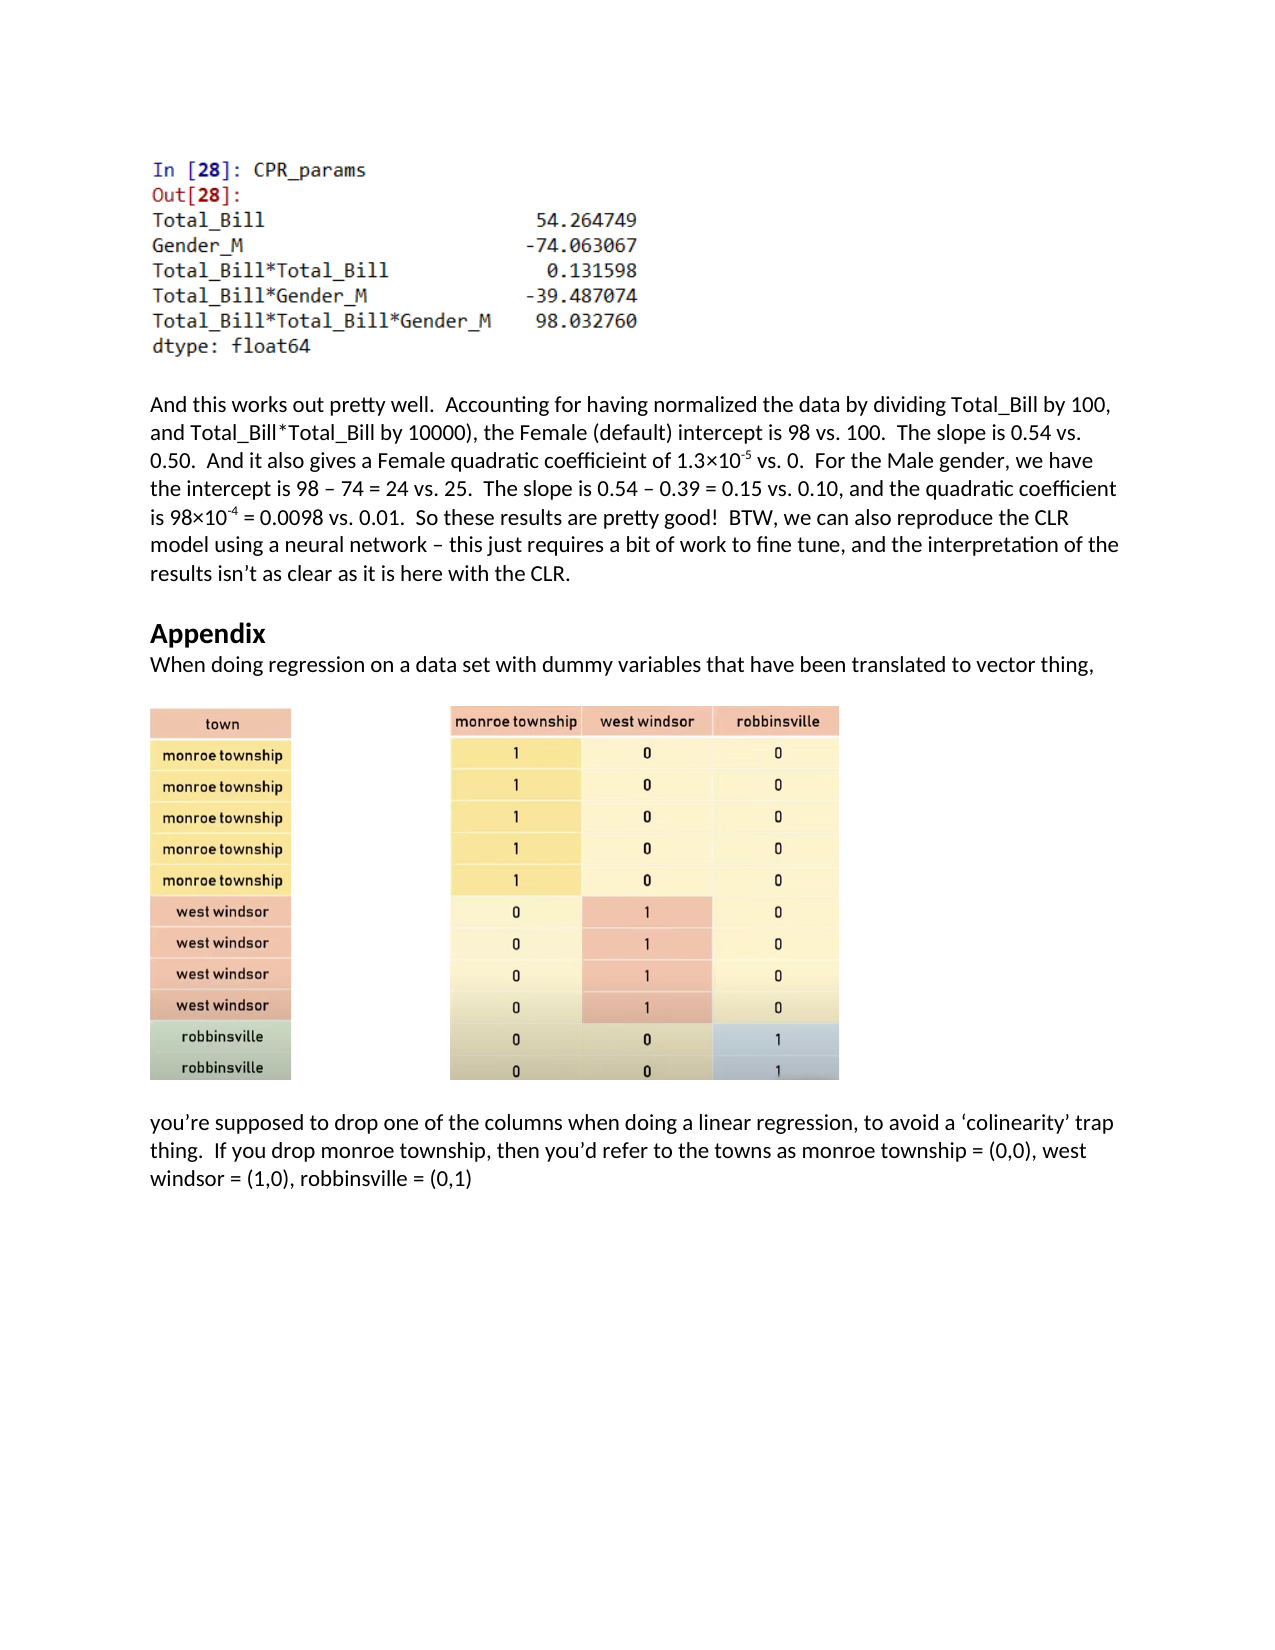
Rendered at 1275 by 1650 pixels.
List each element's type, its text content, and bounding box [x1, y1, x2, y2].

text When doing regression on a data set with dummy variables that have been translated to vector thing, [150, 650, 1125, 678]
picture [150, 150, 655, 363]
text you’re supposed to drop one of the columns when doing a linear regression, to avoid a ‘colinearity’ trap thing. If you drop monroe township, then you’d refer to the towns as monroe township = (0,0), west windsor = (1,0), robbinsville = (0,1) [150, 1108, 1125, 1192]
text And this works out pretty well. Accounting for having normalized the data by dividing Total_Bill by 100, and Total_Bill*Total_Bill by 10000), the Female (default) intercept is 98 vs. 100. The slope is 0.54 vs. 0.50. And it also gives a Female quadratic coefficieint of 1.3×10-5 vs. 0. For the Male gender, we have the intercept is 98 – 74 = 24 vs. 25. The slope is 0.54 – 0.39 = 0.15 vs. 0.10, and the quadratic coefficient is 98×10-4 = 0.0098 vs. 0.01. So these results are pretty good! BTW, we can also reproduce the CLR model using a neural network – this just requires a bit of work to fine tune, and the interpretation of the results isn’t as clear as it is here with the CLR. [150, 391, 1125, 587]
text Appendix [150, 615, 1125, 650]
picture [150, 707, 292, 1080]
picture [450, 706, 840, 1080]
